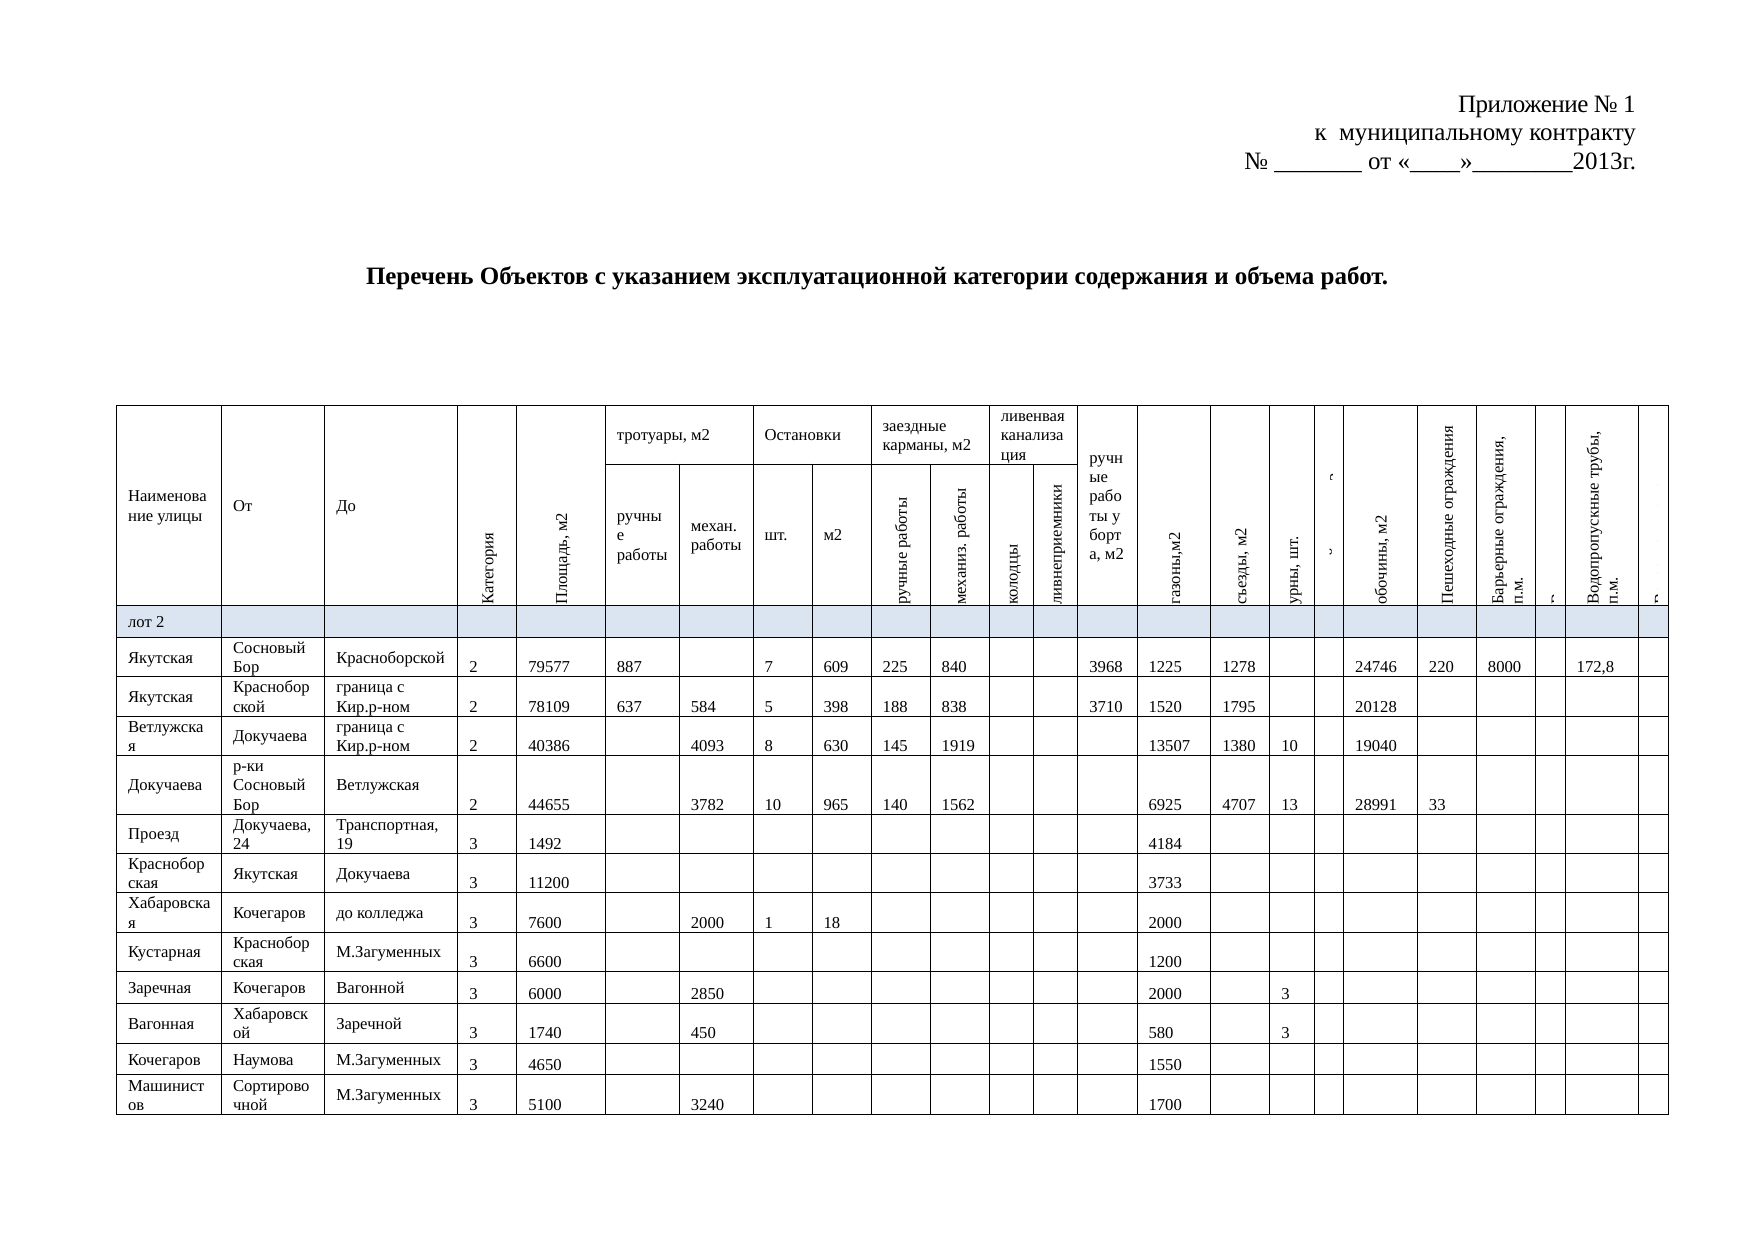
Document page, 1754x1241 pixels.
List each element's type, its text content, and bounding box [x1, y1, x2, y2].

text Приложение № 1 [118, 89, 1636, 117]
table_cell [813, 815, 871, 853]
table_cell [1639, 972, 1668, 1003]
table_header Категория [458, 406, 516, 605]
table_cell 887 [606, 638, 679, 676]
table_cell [1034, 756, 1077, 813]
table_cell 2 [458, 756, 516, 813]
table_cell Кочегаров [117, 1044, 221, 1074]
table_cell [1536, 717, 1565, 755]
table_cell [1566, 756, 1638, 813]
table_cell 6925 [1138, 756, 1210, 813]
table_cell Красноборская [222, 933, 324, 971]
table_cell 1795 [1211, 677, 1269, 716]
table_cell лот 2 [117, 606, 221, 637]
table_cell [1034, 717, 1077, 755]
table_cell [872, 893, 930, 932]
table_cell [990, 1044, 1033, 1074]
table_cell [1639, 638, 1668, 676]
table_cell [931, 606, 989, 637]
table_cell [606, 606, 679, 637]
table_cell 3782 [680, 756, 753, 813]
table_cell 2850 [680, 972, 753, 1003]
table_cell [1566, 893, 1638, 932]
table_header От [222, 406, 324, 605]
table_cell 609 [813, 638, 871, 676]
table_cell [458, 606, 516, 637]
table_cell [606, 717, 679, 755]
table_cell Вагонной [325, 972, 457, 1003]
table_cell 1520 [1138, 677, 1210, 716]
table_cell [1639, 756, 1668, 813]
table_cell [1344, 854, 1417, 892]
table_cell [1315, 1004, 1343, 1042]
table_cell [1034, 1075, 1077, 1114]
table_cell [1315, 1075, 1343, 1114]
table_cell шт. [754, 465, 812, 605]
table_cell Докучаева [117, 756, 221, 813]
table_header ливенвая канализация [990, 406, 1077, 463]
table_cell [1477, 893, 1535, 932]
table_header трамвайн.пути, м2 [1315, 406, 1343, 605]
table_cell м2 [813, 465, 871, 605]
table_cell [606, 1004, 679, 1042]
table_cell Докучаева [222, 717, 324, 755]
table_cell 1919 [931, 717, 989, 755]
table_cell 584 [680, 677, 753, 716]
table_cell [1034, 677, 1077, 716]
table_cell [1477, 854, 1535, 892]
table_cell 2000 [680, 893, 753, 932]
table_cell [1211, 1075, 1269, 1114]
table_cell Ветлужская [117, 717, 221, 755]
table_cell [1270, 677, 1314, 716]
table_cell 2000 [1138, 893, 1210, 932]
table_cell [1315, 1044, 1343, 1074]
table_cell [1315, 606, 1343, 637]
table_cell Ветлужская [325, 756, 457, 813]
table_cell 19040 [1344, 717, 1417, 755]
table_cell [872, 606, 930, 637]
table_cell [1270, 606, 1314, 637]
table_cell 18 [813, 893, 871, 932]
table_cell [680, 606, 753, 637]
table_cell [1639, 1075, 1668, 1114]
table_cell 4184 [1138, 815, 1210, 853]
table_cell Красноборской [325, 638, 457, 676]
table_cell [1034, 972, 1077, 1003]
table_cell 28991 [1344, 756, 1417, 813]
table_cell [1418, 815, 1476, 853]
table_cell [1034, 1044, 1077, 1074]
table_cell [1315, 815, 1343, 853]
table_cell [1315, 933, 1343, 971]
table_cell [1536, 854, 1565, 892]
table_cell [1566, 933, 1638, 971]
table_cell Наумова [222, 1044, 324, 1074]
table_cell [1315, 717, 1343, 755]
table_cell [680, 933, 753, 971]
table_cell 145 [872, 717, 930, 755]
table_cell [1418, 933, 1476, 971]
table_cell 580 [1138, 1004, 1210, 1042]
table_header Пешеходные ограждения [1418, 406, 1476, 605]
table_cell 20128 [1344, 677, 1417, 716]
table_header урны, шт. [1270, 406, 1314, 605]
table_cell Якутская [117, 638, 221, 676]
table_cell 172,8 [1566, 638, 1638, 676]
table_cell граница с Кир.р-ном [325, 717, 457, 755]
table_cell [1477, 717, 1535, 755]
table_cell 398 [813, 677, 871, 716]
table_cell [1315, 893, 1343, 932]
table_cell [1315, 638, 1343, 676]
table_cell [813, 1004, 871, 1042]
table_header До [325, 406, 457, 605]
table_cell [754, 1004, 812, 1042]
text к муниципальному контракту [118, 117, 1636, 146]
table_cell Докучаева, 24 [222, 815, 324, 853]
table_cell 2 [458, 677, 516, 716]
table_cell [1566, 717, 1638, 755]
table_cell [872, 1044, 930, 1074]
table_cell [1536, 756, 1565, 813]
table_cell 3710 [1078, 677, 1137, 716]
table_cell Красноборская [117, 854, 221, 892]
table_cell [1477, 972, 1535, 1003]
table_cell [1639, 717, 1668, 755]
table_cell 10 [754, 756, 812, 813]
table_cell [872, 854, 930, 892]
table_cell [931, 933, 989, 971]
table_cell [1477, 756, 1535, 813]
table_cell [754, 933, 812, 971]
table_cell 3 [458, 854, 516, 892]
table_cell [931, 815, 989, 853]
table_cell [931, 854, 989, 892]
table_header обочины, м2 [1344, 406, 1417, 605]
table_cell [1418, 972, 1476, 1003]
table_cell [1418, 893, 1476, 932]
table_cell 838 [931, 677, 989, 716]
table_cell [990, 854, 1033, 892]
table_cell [1477, 1004, 1535, 1042]
table_cell [1536, 893, 1565, 932]
table_cell 840 [931, 638, 989, 676]
table_cell 33 [1418, 756, 1476, 813]
table_cell [754, 1075, 812, 1114]
table_cell [990, 933, 1033, 971]
table_cell механиз. работы [931, 465, 989, 605]
table_cell [1477, 933, 1535, 971]
table_cell 44655 [517, 756, 605, 813]
table_cell [1536, 1044, 1565, 1074]
table_cell 140 [872, 756, 930, 813]
table_cell [1138, 606, 1210, 637]
table_cell [1639, 677, 1668, 716]
table_cell М.Загуменных [325, 933, 457, 971]
table_header ручные работы у борта, м2 [1078, 406, 1137, 605]
table_cell 2000 [1138, 972, 1210, 1003]
table_cell Кочегаров [222, 972, 324, 1003]
table_cell Сосновый Бор [222, 638, 324, 676]
table_header Остановки [754, 406, 871, 463]
table_cell 450 [680, 1004, 753, 1042]
table_cell 3 [1270, 1004, 1314, 1042]
table_cell 5100 [517, 1075, 605, 1114]
table_cell [754, 972, 812, 1003]
table_cell [813, 933, 871, 971]
table_cell [1211, 815, 1269, 853]
table_cell колодцы [990, 465, 1033, 605]
table_cell [872, 815, 930, 853]
table_cell [1566, 854, 1638, 892]
table_header Водоотводные канавы, п.м. [1536, 406, 1565, 605]
table_cell [931, 1075, 989, 1114]
table_cell Проезд [117, 815, 221, 853]
table_cell [1211, 933, 1269, 971]
table_cell [1566, 815, 1638, 853]
table_cell [1211, 854, 1269, 892]
table_cell 6600 [517, 933, 605, 971]
table_header газоны,м2 [1138, 406, 1210, 605]
table_cell [872, 972, 930, 1003]
table_cell ливнеприемники [1034, 465, 1077, 605]
table_cell [1034, 893, 1077, 932]
table_cell [1211, 893, 1269, 932]
table_cell Хабаровская [117, 893, 221, 932]
table_cell [1270, 815, 1314, 853]
table_cell [1639, 1044, 1668, 1074]
table_cell [990, 1004, 1033, 1042]
table_cell [1078, 972, 1137, 1003]
table_cell [813, 854, 871, 892]
table_cell [517, 606, 605, 637]
table_cell [990, 677, 1033, 716]
table_cell [1078, 606, 1137, 637]
table_cell [606, 933, 679, 971]
table_cell [1639, 1004, 1668, 1042]
table_cell [990, 638, 1033, 676]
table_cell [872, 1075, 930, 1114]
table_cell [1344, 606, 1417, 637]
table_cell 3 [458, 933, 516, 971]
table_cell [1211, 606, 1269, 637]
table_cell 2 [458, 638, 516, 676]
table_cell Кустарная [117, 933, 221, 971]
table_cell Якутская [222, 854, 324, 892]
table_cell [990, 815, 1033, 853]
table_cell [813, 1075, 871, 1114]
table_cell [754, 854, 812, 892]
table_cell [1211, 1044, 1269, 1074]
text № _______ от «____»________2013г. [118, 146, 1636, 175]
table_cell М.Загуменных [325, 1044, 457, 1074]
table_cell 3 [458, 815, 516, 853]
table_cell 1380 [1211, 717, 1269, 755]
table_cell Кочегаров [222, 893, 324, 932]
table_cell [931, 1044, 989, 1074]
table_cell [813, 606, 871, 637]
table_cell [1034, 815, 1077, 853]
table_cell 8000 [1477, 638, 1535, 676]
table_cell [1536, 815, 1565, 853]
table_cell 1740 [517, 1004, 605, 1042]
table_cell [1270, 854, 1314, 892]
table_cell [1639, 606, 1668, 637]
table_cell [931, 1004, 989, 1042]
table_cell [1344, 1004, 1417, 1042]
table_cell Машинистов [117, 1075, 221, 1114]
table_header Водопропускные трубы, п.м. [1566, 406, 1638, 605]
table_cell [1344, 1075, 1417, 1114]
table_cell [1078, 933, 1137, 971]
table_cell [680, 638, 753, 676]
table_cell 2 [458, 717, 516, 755]
table_cell [1566, 1044, 1638, 1074]
table_cell [606, 1075, 679, 1114]
table_cell Сортировочной [222, 1075, 324, 1114]
table_cell 225 [872, 638, 930, 676]
table_cell 3 [1270, 972, 1314, 1003]
table_cell [1418, 606, 1476, 637]
table_cell [813, 1044, 871, 1074]
table_cell 3 [458, 1044, 516, 1074]
table_cell [872, 933, 930, 971]
table_cell 13 [1270, 756, 1314, 813]
table_cell [680, 854, 753, 892]
table_cell 8 [754, 717, 812, 755]
table_cell Докучаева [325, 854, 457, 892]
table_cell 6000 [517, 972, 605, 1003]
table_cell 4650 [517, 1044, 605, 1074]
table_header тротуары, м2 [606, 406, 753, 463]
table_cell [1639, 933, 1668, 971]
table_cell [1270, 893, 1314, 932]
table_cell [754, 815, 812, 853]
table_cell 1 [754, 893, 812, 932]
table_cell [872, 1004, 930, 1042]
table_cell 24746 [1344, 638, 1417, 676]
table_header Барьерные ограждения, п.м. [1477, 406, 1535, 605]
table_cell Якутская [117, 677, 221, 716]
table_cell 3968 [1078, 638, 1137, 676]
table_cell [1536, 1004, 1565, 1042]
table_cell [1566, 606, 1638, 637]
table_cell [1270, 1044, 1314, 1074]
table_cell [1078, 854, 1137, 892]
table_cell 637 [606, 677, 679, 716]
table_cell [680, 1044, 753, 1074]
table_cell [1536, 638, 1565, 676]
table_cell 3 [458, 893, 516, 932]
table_cell Заречная [117, 972, 221, 1003]
table_header Площадь, м2 [517, 406, 605, 605]
table_cell 188 [872, 677, 930, 716]
table_cell [1344, 1044, 1417, 1074]
table_cell 3733 [1138, 854, 1210, 892]
table_cell [1211, 1004, 1269, 1042]
table_cell [1536, 1075, 1565, 1114]
table_cell [1418, 677, 1476, 716]
table_cell [931, 972, 989, 1003]
table_cell 1278 [1211, 638, 1269, 676]
table_cell [990, 1075, 1033, 1114]
table_cell [1536, 677, 1565, 716]
table_cell [1418, 1004, 1476, 1042]
table_cell [1418, 1075, 1476, 1114]
table_cell [1639, 815, 1668, 853]
table_cell 220 [1418, 638, 1476, 676]
table_cell [990, 606, 1033, 637]
table_cell [606, 1044, 679, 1074]
table_cell [1315, 756, 1343, 813]
table_cell 4707 [1211, 756, 1269, 813]
table_cell Заречной [325, 1004, 457, 1042]
table_cell 5 [754, 677, 812, 716]
table_cell до колледжа [325, 893, 457, 932]
table_cell [1078, 1044, 1137, 1074]
table_cell [606, 815, 679, 853]
table_cell [1034, 1004, 1077, 1042]
table_cell механ. работы [680, 465, 753, 605]
table_cell 3 [458, 972, 516, 1003]
table_cell [1536, 972, 1565, 1003]
table_cell [1034, 933, 1077, 971]
table_cell [325, 606, 457, 637]
table_cell [1078, 1075, 1137, 1114]
table_cell [754, 1044, 812, 1074]
table_cell [1477, 677, 1535, 716]
table_cell [1078, 717, 1137, 755]
table_cell [606, 893, 679, 932]
table_cell 1200 [1138, 933, 1210, 971]
table_cell [606, 854, 679, 892]
table_cell [1639, 854, 1668, 892]
table_cell 3240 [680, 1075, 753, 1114]
table_cell [1418, 854, 1476, 892]
table_cell 3 [458, 1075, 516, 1114]
table_cell [606, 756, 679, 813]
table_cell [931, 893, 989, 932]
table_cell [1270, 638, 1314, 676]
table_cell [1477, 1075, 1535, 1114]
table_cell [990, 717, 1033, 755]
table_cell [1034, 638, 1077, 676]
table_cell 4093 [680, 717, 753, 755]
table_cell [606, 972, 679, 1003]
text Перечень Объектов с указанием эксплуатационной категории содержания и объема работ. [118, 261, 1636, 290]
table_cell [1566, 1004, 1638, 1042]
table_cell ручные работы [606, 465, 679, 605]
table_cell [1344, 815, 1417, 853]
table_cell р-ки Сосновый Бор [222, 756, 324, 813]
table_cell [1078, 756, 1137, 813]
table_cell [680, 815, 753, 853]
table_cell [813, 972, 871, 1003]
table_cell [1211, 972, 1269, 1003]
table_cell [1315, 854, 1343, 892]
table_header Наименование улицы [117, 406, 221, 605]
table_cell 13507 [1138, 717, 1210, 755]
table_cell 1700 [1138, 1075, 1210, 1114]
table_cell [1078, 893, 1137, 932]
table_cell [1418, 1044, 1476, 1074]
table_cell Вагонная [117, 1004, 221, 1042]
table_cell 79577 [517, 638, 605, 676]
table_cell 1562 [931, 756, 989, 813]
table_cell 7 [754, 638, 812, 676]
table_cell [1344, 933, 1417, 971]
table_cell ручные работы [872, 465, 930, 605]
table_cell [754, 606, 812, 637]
table_cell [1639, 893, 1668, 932]
table_cell [1034, 854, 1077, 892]
table_header Водоотводные лотки, [1639, 406, 1668, 605]
table_cell [1078, 1004, 1137, 1042]
table_cell Хабаровской [222, 1004, 324, 1042]
table_cell [1566, 677, 1638, 716]
table_cell [1477, 815, 1535, 853]
table_cell [1344, 893, 1417, 932]
table_cell 40386 [517, 717, 605, 755]
table_cell [1078, 815, 1137, 853]
table_cell [1270, 1075, 1314, 1114]
table_cell 1550 [1138, 1044, 1210, 1074]
table_cell 7600 [517, 893, 605, 932]
table_cell [1344, 972, 1417, 1003]
table_cell Транспортная, 19 [325, 815, 457, 853]
table_header съезды, м2 [1211, 406, 1269, 605]
table_cell [1477, 606, 1535, 637]
table_cell [990, 893, 1033, 932]
table_header заездные карманы, м2 [872, 406, 989, 463]
table_cell [1315, 972, 1343, 1003]
table_cell [990, 756, 1033, 813]
table_cell 11200 [517, 854, 605, 892]
table_cell 3 [458, 1004, 516, 1042]
table_cell [1477, 1044, 1535, 1074]
table_cell [1566, 1075, 1638, 1114]
table_cell 10 [1270, 717, 1314, 755]
table_cell М.Загуменных [325, 1075, 457, 1114]
table_cell [1536, 933, 1565, 971]
table_cell [1315, 677, 1343, 716]
table_cell [1418, 717, 1476, 755]
table_cell [990, 972, 1033, 1003]
table_cell [1270, 933, 1314, 971]
table_cell 1225 [1138, 638, 1210, 676]
table_cell [1034, 606, 1077, 637]
table_cell граница с Кир.р-ном [325, 677, 457, 716]
table_cell [1566, 972, 1638, 1003]
table_cell [1536, 606, 1565, 637]
table_cell 630 [813, 717, 871, 755]
table_cell 965 [813, 756, 871, 813]
table_cell [222, 606, 324, 637]
table_cell Красноборской [222, 677, 324, 716]
table_cell 78109 [517, 677, 605, 716]
table_cell 1492 [517, 815, 605, 853]
